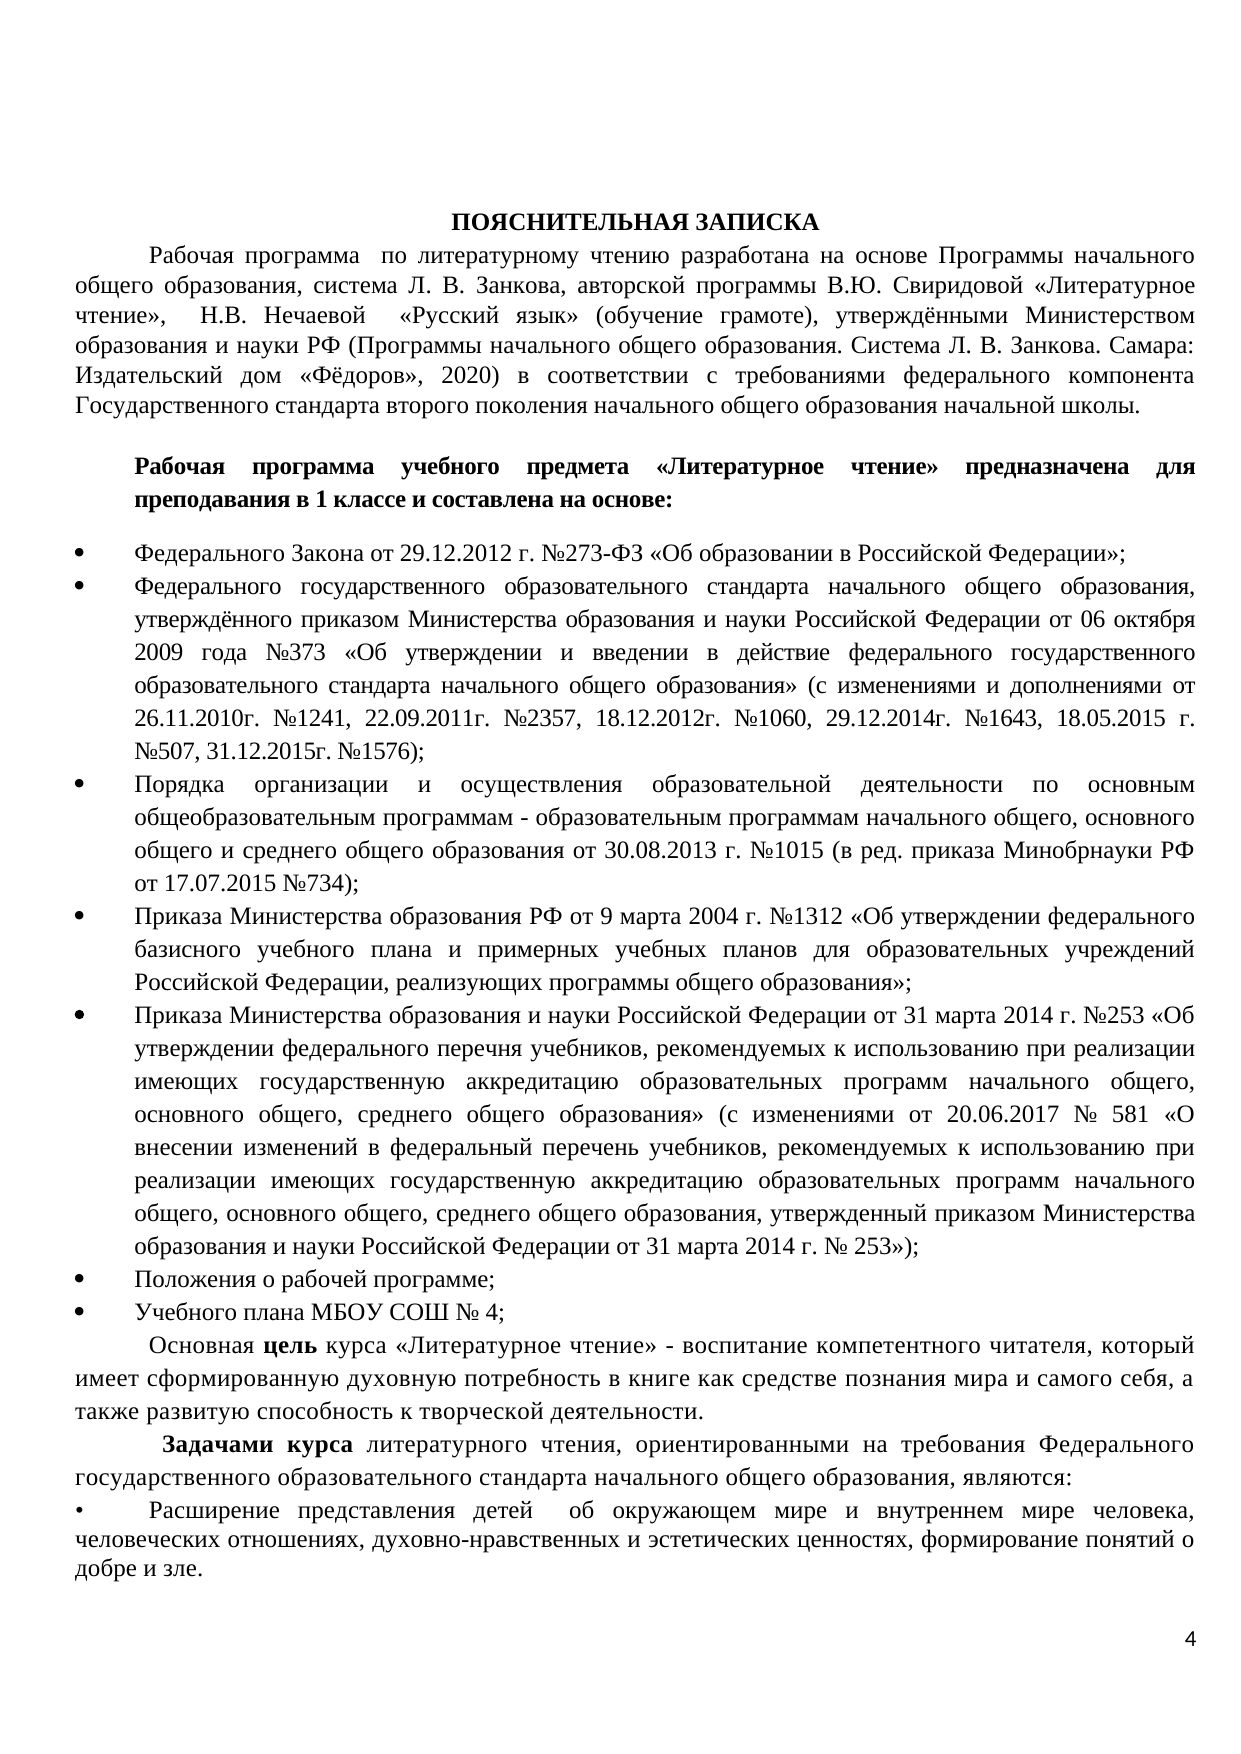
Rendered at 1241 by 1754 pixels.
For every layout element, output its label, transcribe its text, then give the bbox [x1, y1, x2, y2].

list Положения о рабочей программе; [75, 1264, 1196, 1293]
list Расширение представления детей об окружающем мире и внутреннем мире человека, человеческих отношениях, духовно-нравственных и эстетических ценностях, формирование понятий о добре и зле. [75, 1495, 1196, 1582]
text Основная цель курса «Литературное чтение» - воспитание компетентного читателя, который имеет сформированную духовную потребность в книге как средстве познания мира и самого себя, а также развитую способность к творческой деятельности. [75, 1330, 1196, 1425]
text Задачами курса литературного чтения, ориентированными на требования Федерального государственного образовательного стандарта начального общего образования, являются: [75, 1429, 1196, 1491]
text Рабочая программа по литературному чтению разработана на основе Программы начального общего образования, система Л. В. Занкова, авторской программы В.Ю. Свиридовой «Литературное чтение», Н.В. Нечаевой «Русский язык» (обучение грамоте), утверждёнными Министерством образования и науки РФ (Программы начального общего образования. Система Л. В. Занкова. Самара: Издательский дом «Фёдоров», 2020) в соответствии с требованиями федерального компонента Государственного стандарта второго поколения начального общего образования начальной школы. [75, 240, 1196, 419]
list Федерального Закона от 29.12.2012 г. №273-ФЗ «Об образовании в Российской Федерации»; [75, 538, 1196, 566]
text Рабочая программа учебного предмета «Литературное чтение» предназначена для преподавания в 1 классе и составлена на основе: [134, 451, 1196, 513]
list Учебного плана МБОУ СОШ № 4; [75, 1297, 1196, 1326]
text ПОЯСНИТЕЛЬНАЯ ЗАПИСКА [75, 207, 1196, 236]
list Приказа Министерства образования и науки Российской Федерации от 31 марта 2014 г. №253 «Об утверждении федерального перечня учебников, рекомендуемых к использованию при реализации имеющих государственную аккредитацию образовательных программ начального общего, основного общего, среднего общего образования» (с изменениями от 20.06.2017 № 581 «О внесении изменений в федеральный перечень учебников, рекомендуемых к использованию при реализации имеющих государственную аккредитацию образовательных программ начального общего, основного общего, среднего общего образования, утвержденный приказом Министерства образования и науки Российской Федерации от 31 марта 2014 г. № 253»); [75, 1000, 1196, 1260]
list Порядка организации и осуществления образовательной деятельности по основным общеобразовательным программам - образовательным программам начального общего, основного общего и среднего общего образования от 30.08.2013 г. №1015 (в ред. приказа Минобрнауки РФ от 17.07.2015 №734); [75, 769, 1196, 897]
list Приказа Министерства образования РФ от 9 марта 2004 г. №1312 «Об утверждении федерального базисного учебного плана и примерных учебных планов для образовательных учреждений Российской Федерации, реализующих программы общего образования»; [75, 901, 1196, 996]
list Федерального государственного образовательного стандарта начального общего образования, утверждённого приказом Министерства образования и науки Российской Федерации от 06 октября 2009 года №373 «Об утверждении и введении в действие федерального государственного образовательного стандарта начального общего образования» (с изменениями и дополнениями от 26.11.2010г. №1241, 22.09.2011г. №2357, 18.12.2012г. №1060, 29.12.2014г. №1643, 18.05.2015 г. №507, 31.12.2015г. №1576); [75, 571, 1196, 764]
